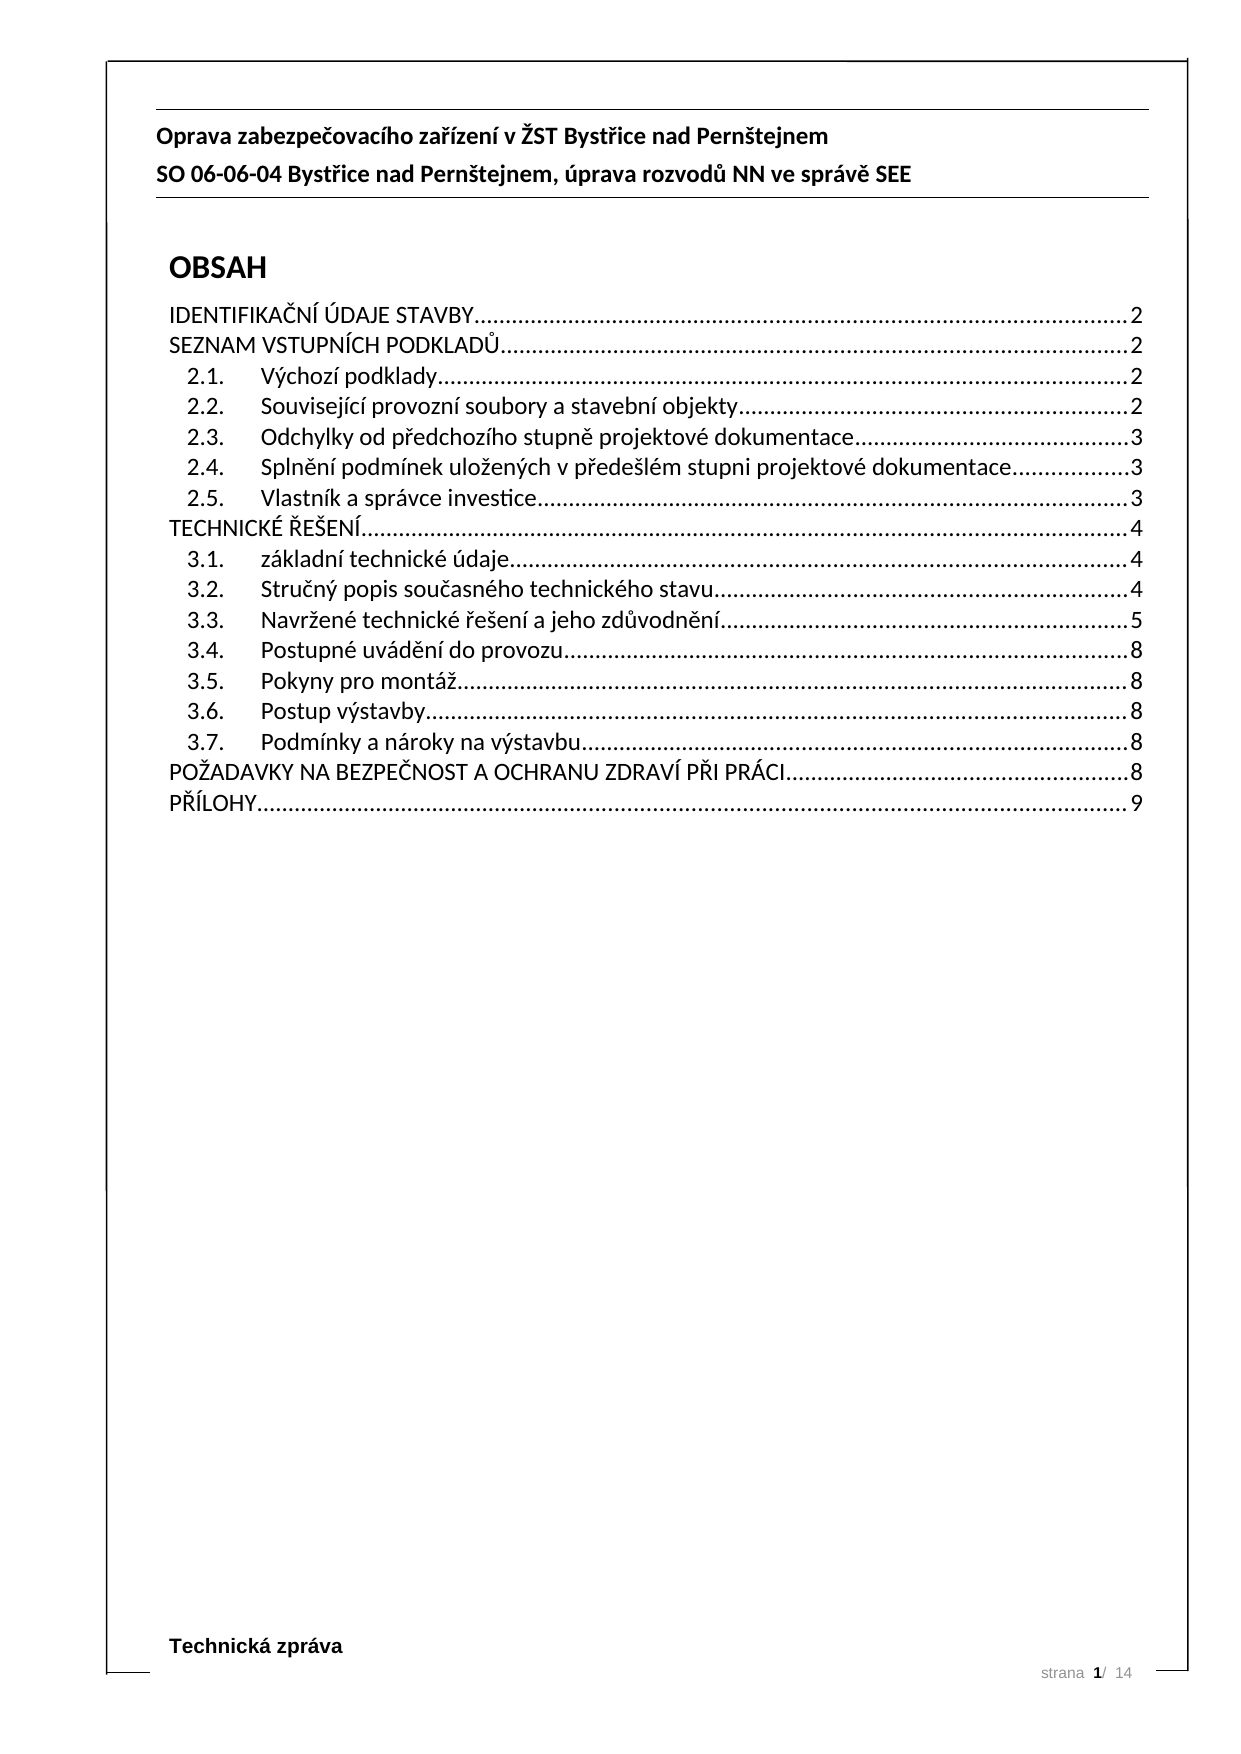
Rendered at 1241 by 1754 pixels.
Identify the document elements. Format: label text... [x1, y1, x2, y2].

text 2.5. Vlastník a správce investice 3 [187, 482, 1144, 512]
text 3.7. Podmínky a nároky na výstavbu 8 [187, 726, 1144, 757]
text 3.6. Postup výstavby 8 [187, 696, 1144, 726]
text 2.2. Související provozní soubory a stavební objekty 2 [187, 390, 1144, 421]
text 2.1. Výchozí podklady 2 [187, 360, 1144, 390]
text 3.3. Navržené technické řešení a jeho zdůvodnění 5 [187, 604, 1144, 634]
text 3.4. Postupné uvádění do provozu 8 [187, 634, 1144, 665]
text PŘÍLOHY 9 [169, 787, 1144, 818]
text 3.2. Stručný popis současného technického stavu 4 [187, 573, 1144, 604]
text IDENTIFIKAČNÍ ÚDAJE STAVBY 2 [169, 299, 1144, 329]
text POŽADAVKY NA BEZPEČNOST A OCHRANU ZDRAVÍ PŘI PRÁCI 8 [169, 757, 1144, 787]
text 2.3. Odchylky od předchozího stupně projektové dokumentace 3 [187, 421, 1144, 451]
text TECHNICKÉ ŘEŠENÍ 4 [169, 512, 1144, 543]
text 3.1. základní technické údaje 4 [187, 543, 1144, 573]
text 2.4. Splnění podmínek uložených v předešlém stupni projektové dokumentace 3 [187, 451, 1144, 482]
text OBSAH [169, 249, 1144, 286]
text SEZNAM VSTUPNÍCH PODKLADŮ 2 [169, 329, 1144, 360]
text 3.5. Pokyny pro montáž 8 [187, 665, 1144, 696]
